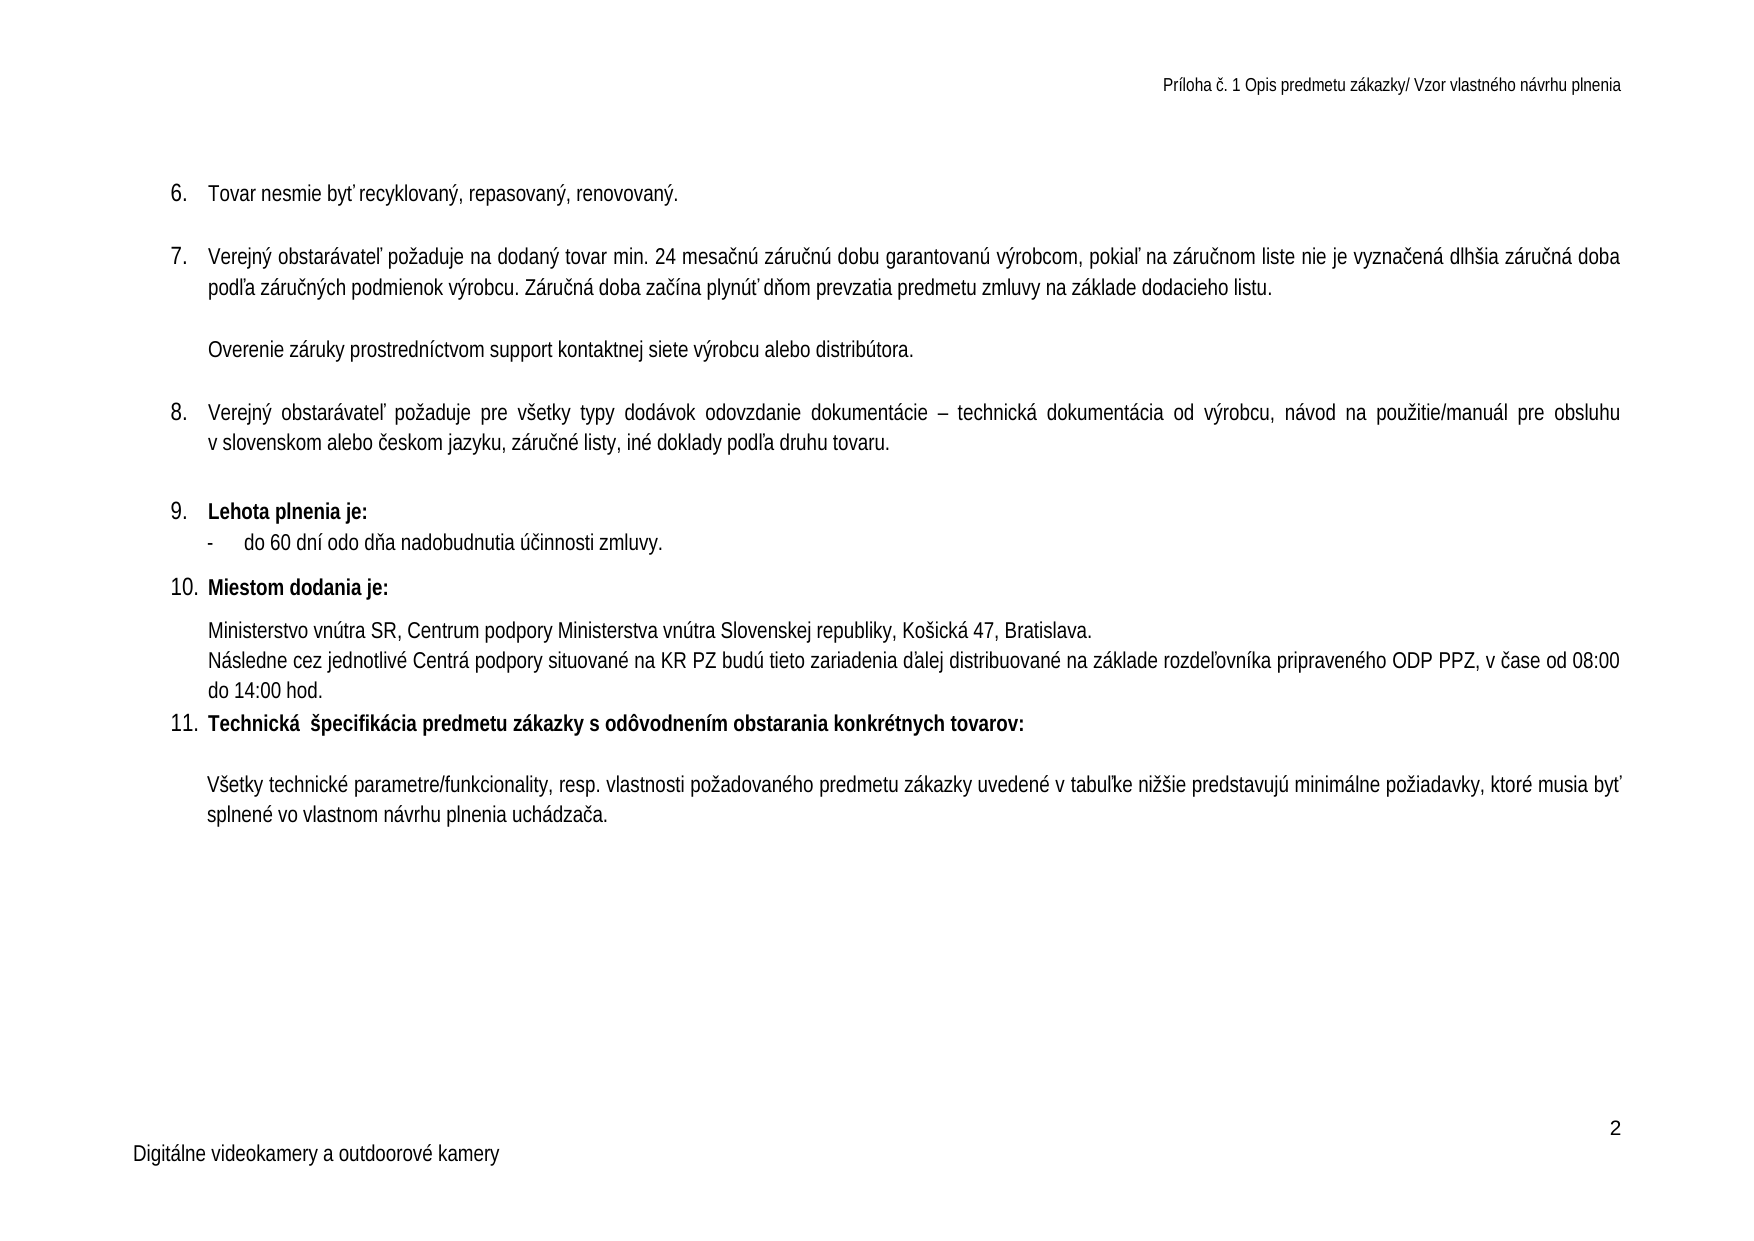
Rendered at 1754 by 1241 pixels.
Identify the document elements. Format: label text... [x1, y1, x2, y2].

text Ministerstvo vnútra SR, Centrum podpory Ministerstva vnútra Slovenskej republiky, Košická 47, Bratislava. [208, 617, 1621, 643]
text Všetky technické parametre/funkcionality, resp. vlastnosti požadovaného predmetu zákazky uvedené v tabuľke nižšie predstavujú minimálne požiadavky, ktoré musia byť splnené vo vlastnom návrhu plnenia uchádzača. [207, 771, 1621, 827]
list Lehota plnenia je: [170, 496, 1621, 524]
list do 60 dní odo dňa nadobudnutia účinnosti zmluvy. [207, 529, 1621, 555]
text Overenie záruky prostredníctvom support kontaktnej siete výrobcu alebo distribútora. [208, 336, 1621, 363]
list Tovar nesmie byť recyklovaný, repasovaný, renovovaný. [170, 178, 1621, 207]
list Verejný obstarávateľ požaduje pre všetky typy dodávok odovzdanie dokumentácie – technická dokumentácia od výrobcu, návod na použitie/manuál pre obsluhu v slovenskom alebo českom jazyku, záručné listy, iné doklady podľa druhu tovaru. [170, 397, 1621, 456]
text Následne cez jednotlivé Centrá podpory situované na KR PZ budú tieto zariadenia ďalej distribuované na základe rozdeľovníka pripraveného ODP PPZ, v čase od 08:00 do 14:00 hod. [208, 647, 1621, 704]
list Technická špecifikácia predmetu zákazky s odôvodnením obstarania konkrétnych tovarov: [170, 708, 1621, 736]
list Miestom dodania je: [170, 572, 1621, 600]
list Verejný obstarávateľ požaduje na dodaný tovar min. 24 mesačnú záručnú dobu garantovanú výrobcom, pokiaľ na záručnom liste nie je vyznačená dlhšia záručná doba podľa záručných podmienok výrobcu. Záručná doba začína plynúť dňom prevzatia predmetu zmluvy na základe dodacieho listu. [170, 241, 1621, 300]
